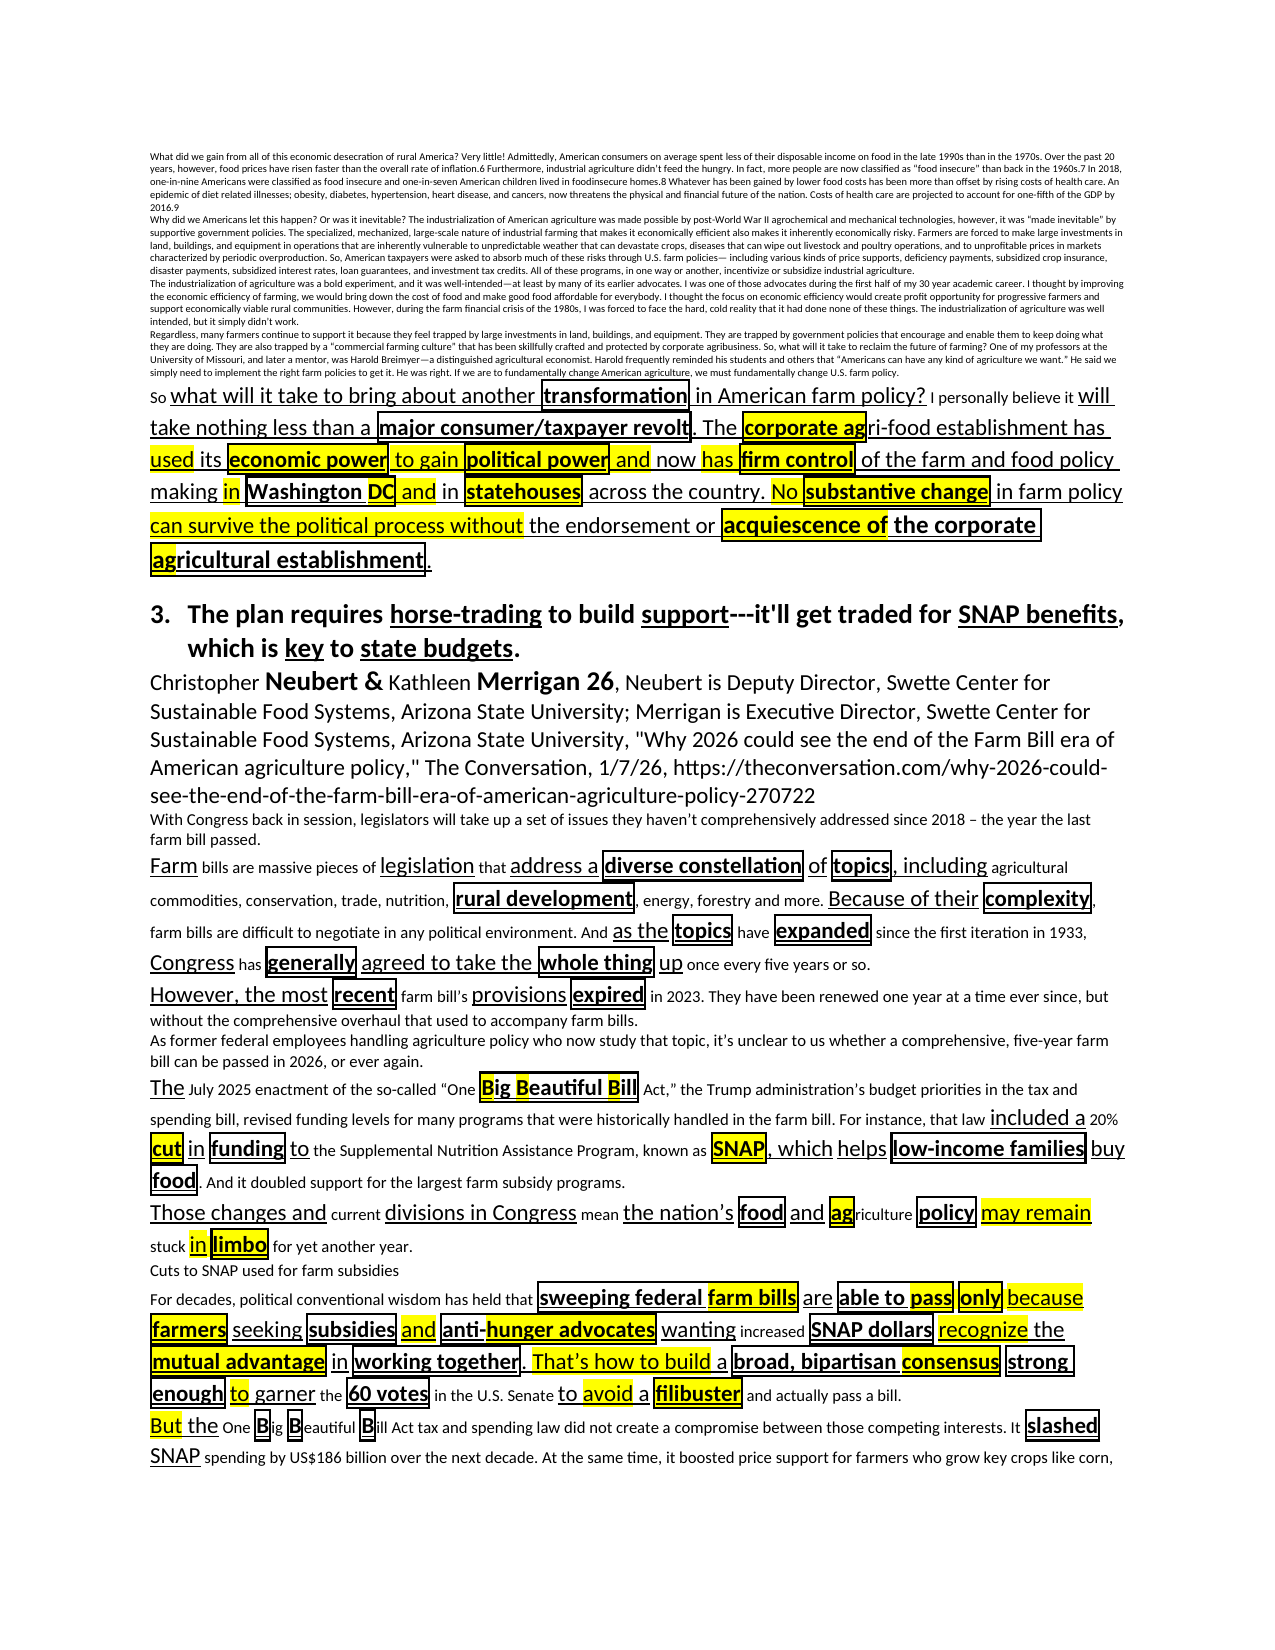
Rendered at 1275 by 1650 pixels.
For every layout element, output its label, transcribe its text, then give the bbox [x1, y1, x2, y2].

text With Congress back in session, legislators will take up a set of issues they haven’t comprehensively addressed since 2018 – the year the last farm bill passed. [150, 809, 1125, 849]
text As former federal employees handling agriculture policy who now study that topic, it’s unclear to us whether a comprehensive, five-year farm bill can be passed in 2026, or ever again. [150, 1031, 1125, 1071]
text Christopher Neubert & Kathleen Merrigan 26, Neubert is Deputy Director, Swette Center for Sustainable Food Systems, Arizona State University; Merrigan is Executive Director, Swette Center for Sustainable Food Systems, Arizona State University, "Why 2026 could see the end of the Farm Bill era of American agriculture policy," The Conversation, 1/7/26, https://theconversation.com/why-2026-could-see-the-end-of-the-farm-bill-era-of-american-agriculture-policy-270722 [150, 664, 1125, 809]
text The industrialization of agriculture was a bold experiment, and it was well-intended—at least by many of its earlier advocates. I was one of those advocates during the first half of my 30 year academic career. I thought by improving the economic efficiency of farming, we would bring down the cost of food and make good food affordable for everybody. I thought the focus on economic efficiency would create profit opportunity for progressive farmers and support economically viable rural communities. However, during the farm financial crisis of the 1980s, I was forced to face the hard, cold reality that it had done none of these things. The industrialization of agriculture was well intended, but it simply didn’t work. [150, 277, 1125, 328]
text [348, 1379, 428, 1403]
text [150, 1409, 1125, 1469]
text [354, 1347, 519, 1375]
text Those changes and current divisions in Congress mean the nation’s food and agriculture policy may remain stuck in limbo for yet another year. [150, 1196, 1125, 1260]
text Cuts to SNAP used for farm subsidies [150, 1260, 1125, 1281]
text So what will it take to bring about another transformation in American farm policy? I personally believe it will take nothing less than a major consumer/taxpayer revolt. The corporate agri-food establishment has used its economic power to gain political power and now has firm control of the farm and food policy making in Washington DC and in statehouses across the country. No substantive change in farm policy can survive the political process without the endorsement or acquiescence of the corporate agricultural establishment. [150, 379, 1125, 577]
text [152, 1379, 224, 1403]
text For decades, political conventional wisdom has held that sweeping federal farm bills are able to pass only because farmers seeking subsidies and anti-hunger advocates wanting increased SNAP dollars recognize the mutual advantage in working together. That’s how to build a broad, bipartisan consensus strong enough to garner the 60 votes in the U.S. Senate to avoid a filibuster and actually pass a bill. [430, 1281, 837, 1409]
text However, the most recent farm bill’s provisions expired in 2023. They have been renewed one year at a time ever since, but without the comprehensive overhaul that used to accompany farm bills. [150, 978, 1125, 1031]
text For decades, political conventional wisdom has held that sweeping federal farm bills are able to pass only because farmers seeking subsidies and anti-hunger advocates wanting increased SNAP dollars recognize the mutual advantage in working together. That’s how to build a broad, bipartisan consensus strong enough to garner the 60 votes in the U.S. Senate to avoid a filibuster and actually pass a bill. [150, 1281, 537, 1345]
text What did we gain from all of this economic desecration of rural America? Very little! Admittedly, American consumers on average spent less of their disposable income on food in the late 1990s than in the 1970s. Over the past 20 years, however, food prices have risen faster than the overall rate of inflation.6 Furthermore, industrial agriculture didn’t feed the hungry. In fact, more people are now classified as “food insecure” than back in the 1960s.7 In 2018, one-in-nine Americans were classified as food insecure and one-in-seven American children lived in foodinsecure homes.8 Whatever has been gained by lower food costs has been more than offset by rising costs of health care. An epidemic of diet related illnesses; obesity, diabetes, hypertension, heart disease, and cancers, now threatens the physical and financial future of the nation. Costs of health care are projected to account for one-fifth of the GDP by 2016.9 [150, 150, 1125, 213]
subtitle The plan requires horse-trading to build support---it'll get traded for SNAP benefits, which is key to state budgets. [150, 598, 1125, 664]
text For decades, political conventional wisdom has held that sweeping federal farm bills are able to pass only because farmers seeking subsidies and anti-hunger advocates wanting increased SNAP dollars recognize the mutual advantage in working together. That’s how to build a broad, bipartisan consensus strong enough to garner the 60 votes in the U.S. Senate to avoid a filibuster and actually pass a bill. [743, 1281, 1125, 1409]
text Farm bills are massive pieces of legislation that address a diverse constellation of topics, including agricultural commodities, conservation, trade, nutrition, rural development, energy, forestry and more. Because of their complexity, farm bills are difficult to negotiate in any political environment. And as the topics have expanded since the first iteration in 1933, Congress has generally agreed to take the whole thing up once every five years or so. [150, 849, 1125, 978]
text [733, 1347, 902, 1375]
text The July 2025 enactment of the so-called “One Big Beautiful Bill Act,” the Trump administration’s budget priorities in the tax and spending bill, revised funding levels for many programs that were historically handled in the farm bill. For instance, that law included a 20% cut in funding to the Supplemental Nutrition Assistance Program, known as SNAP, which helps low-income families buy food. And it doubled support for the largest farm subsidy programs. [150, 1071, 1125, 1196]
